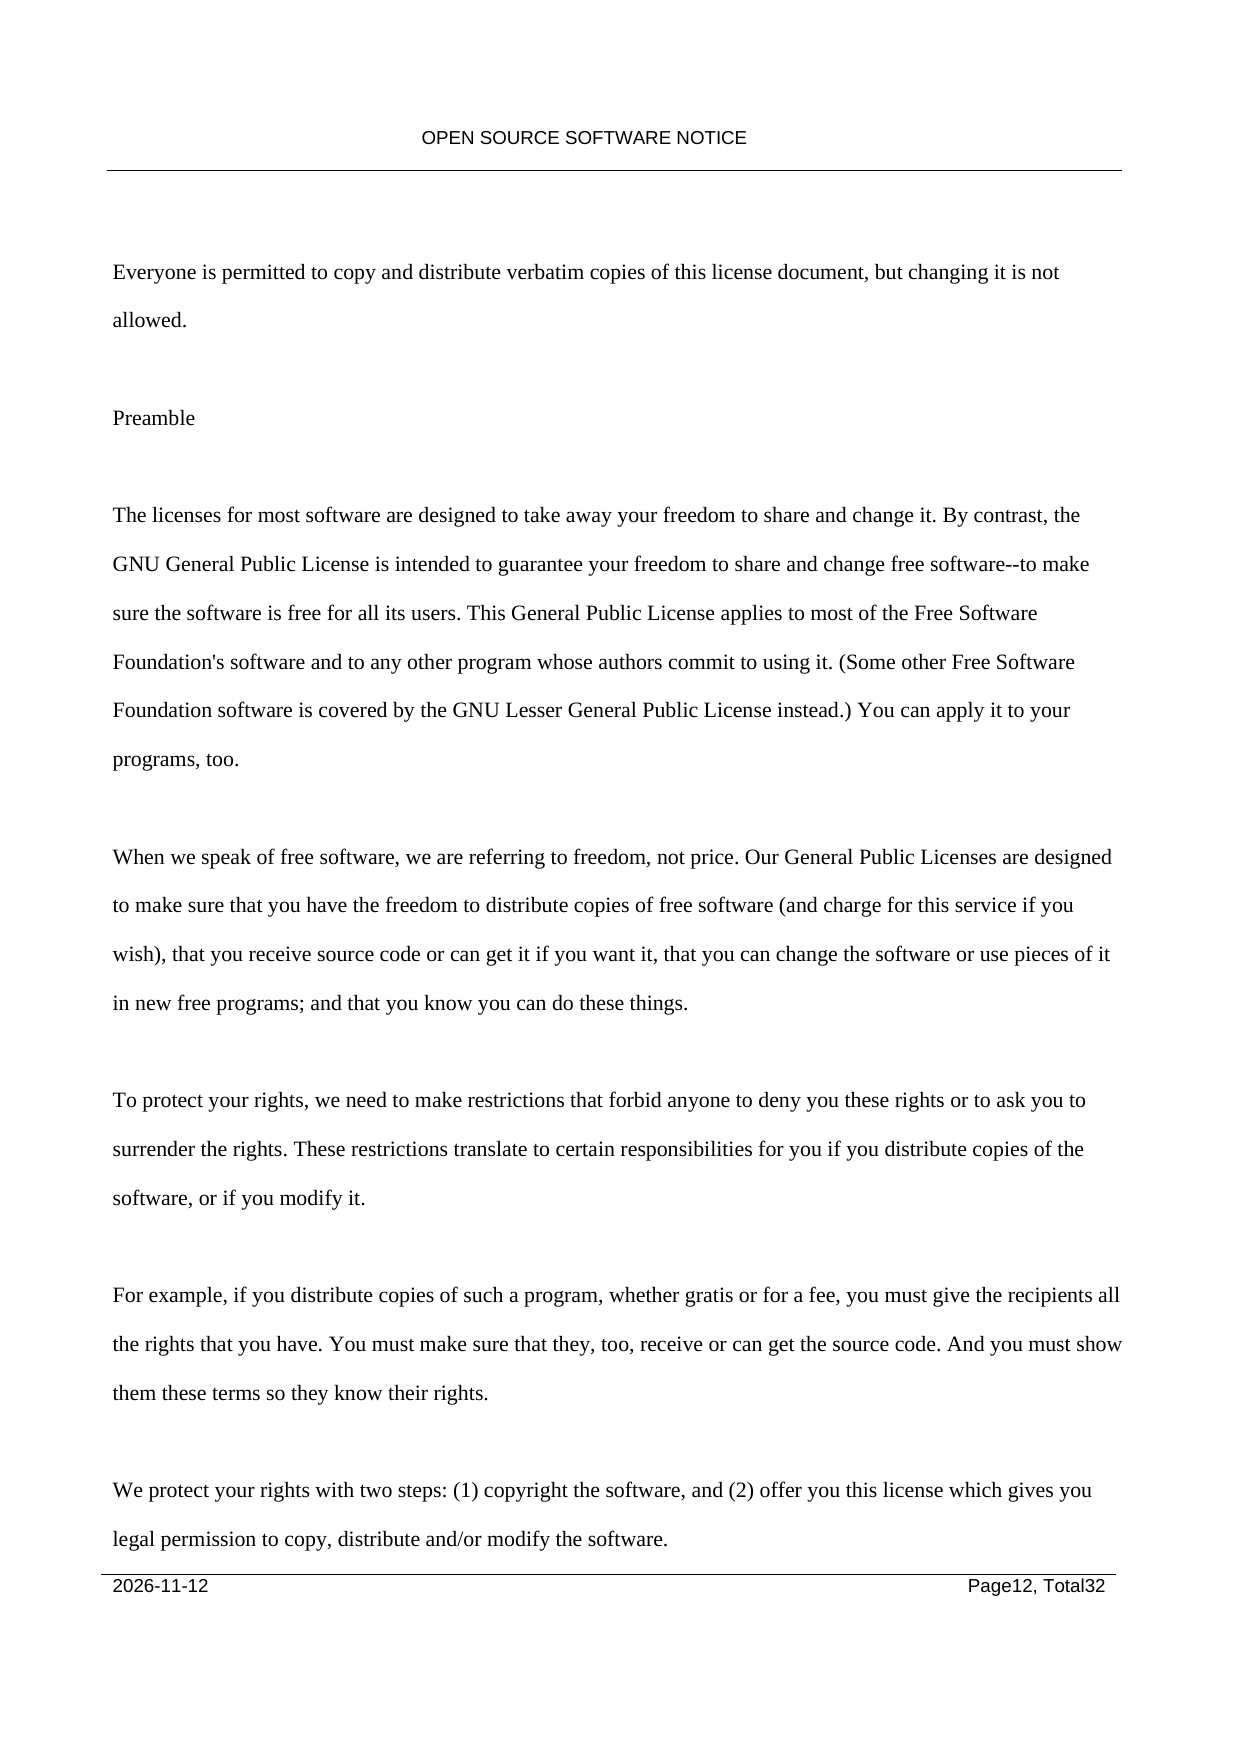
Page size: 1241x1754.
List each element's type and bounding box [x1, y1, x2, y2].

text [112, 206, 1128, 1555]
